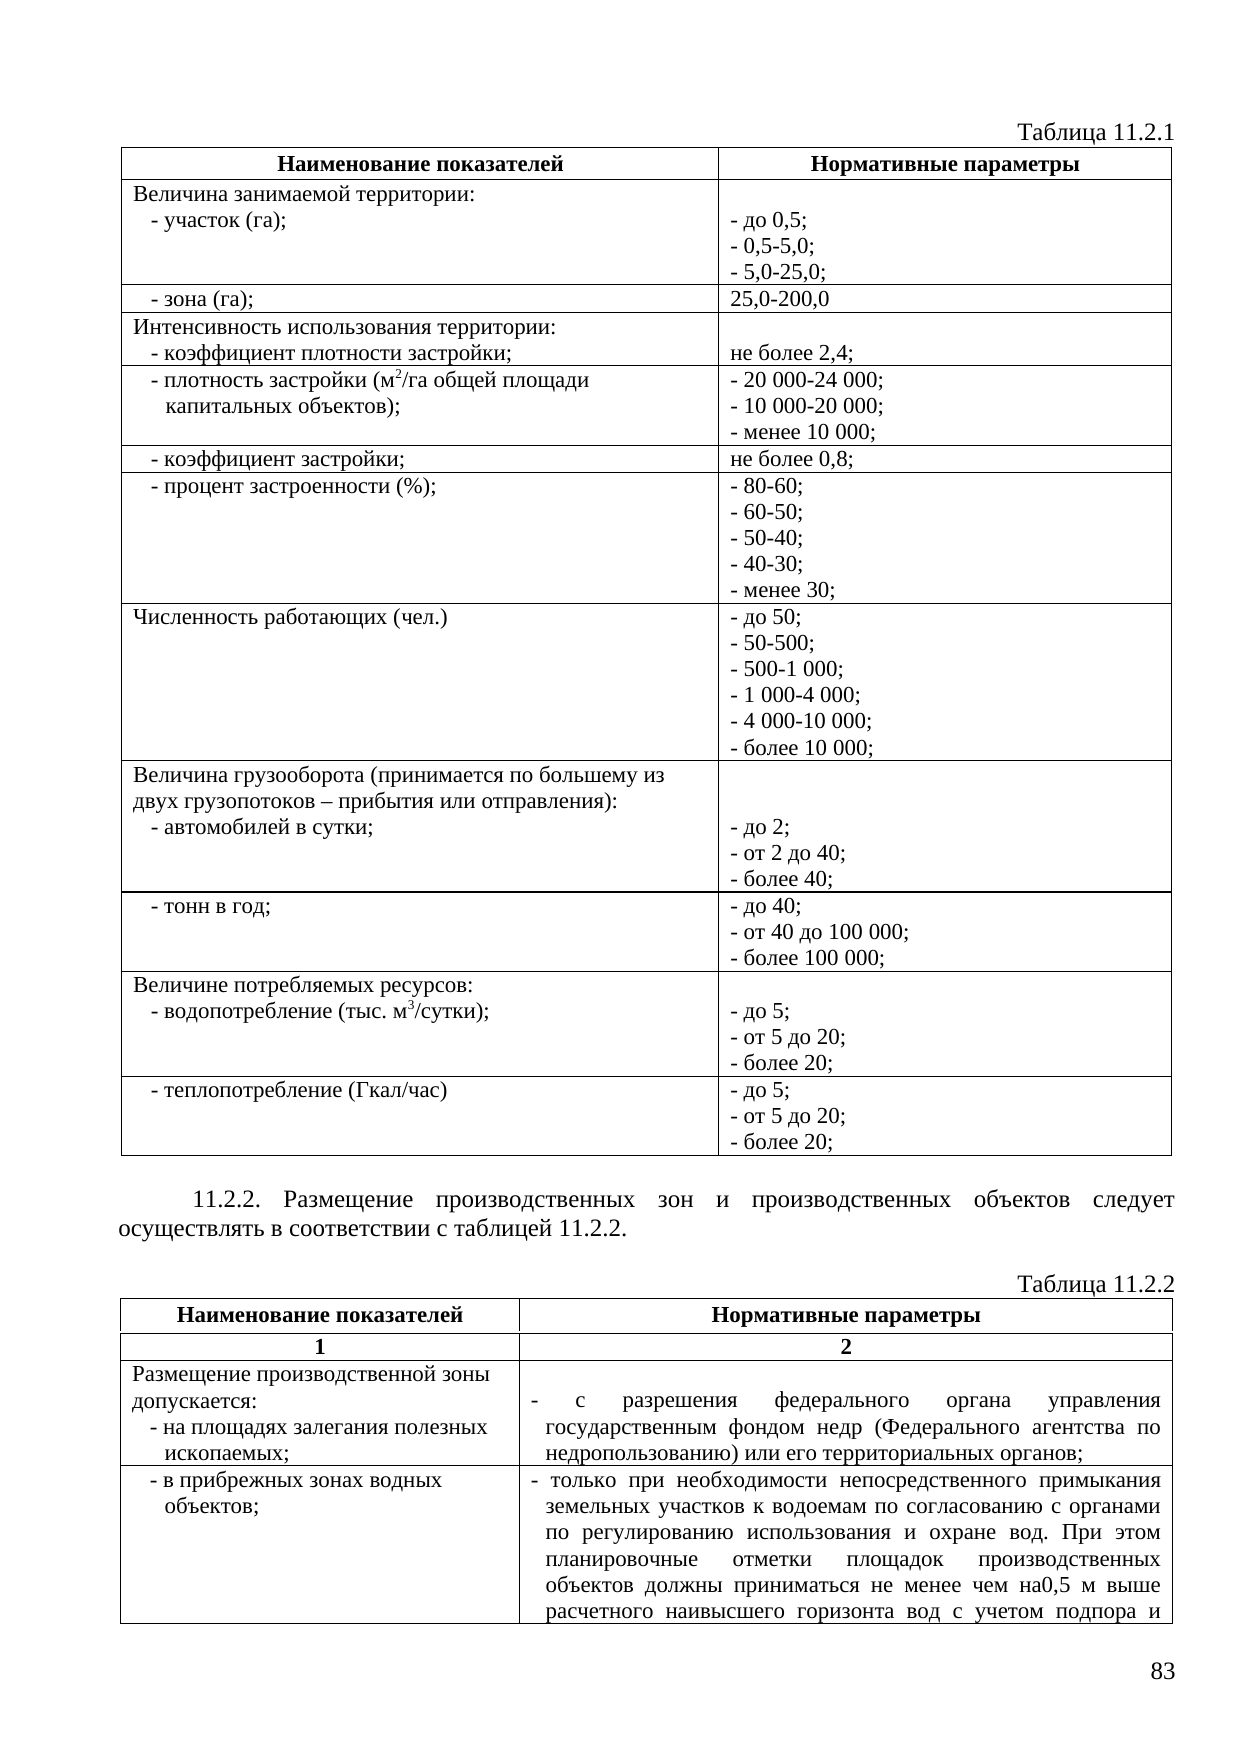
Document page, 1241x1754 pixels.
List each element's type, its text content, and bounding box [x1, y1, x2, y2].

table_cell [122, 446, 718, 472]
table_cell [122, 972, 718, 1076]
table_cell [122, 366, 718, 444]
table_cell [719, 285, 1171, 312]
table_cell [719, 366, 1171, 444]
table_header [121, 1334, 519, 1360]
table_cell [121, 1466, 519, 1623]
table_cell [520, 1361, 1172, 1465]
text Таблица 11.2.1 [118, 118, 1175, 147]
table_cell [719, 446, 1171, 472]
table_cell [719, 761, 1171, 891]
text 11.2.2. Размещение производственных зон и производственных объектов следует осуществлять в соответствии с таблицей 11.2.2. [118, 1184, 1175, 1241]
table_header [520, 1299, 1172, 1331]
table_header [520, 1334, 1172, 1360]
text Таблица 11.2.2 [118, 1270, 1175, 1298]
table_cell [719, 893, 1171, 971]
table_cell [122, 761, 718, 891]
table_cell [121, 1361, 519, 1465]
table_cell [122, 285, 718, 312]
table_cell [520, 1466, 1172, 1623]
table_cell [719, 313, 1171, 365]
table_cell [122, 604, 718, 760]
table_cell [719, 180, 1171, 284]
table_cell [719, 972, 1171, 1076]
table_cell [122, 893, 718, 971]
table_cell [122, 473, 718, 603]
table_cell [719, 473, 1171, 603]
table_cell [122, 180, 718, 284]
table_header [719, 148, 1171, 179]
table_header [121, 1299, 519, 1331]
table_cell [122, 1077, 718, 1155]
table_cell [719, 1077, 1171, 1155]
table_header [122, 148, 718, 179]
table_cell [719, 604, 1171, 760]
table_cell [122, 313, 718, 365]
